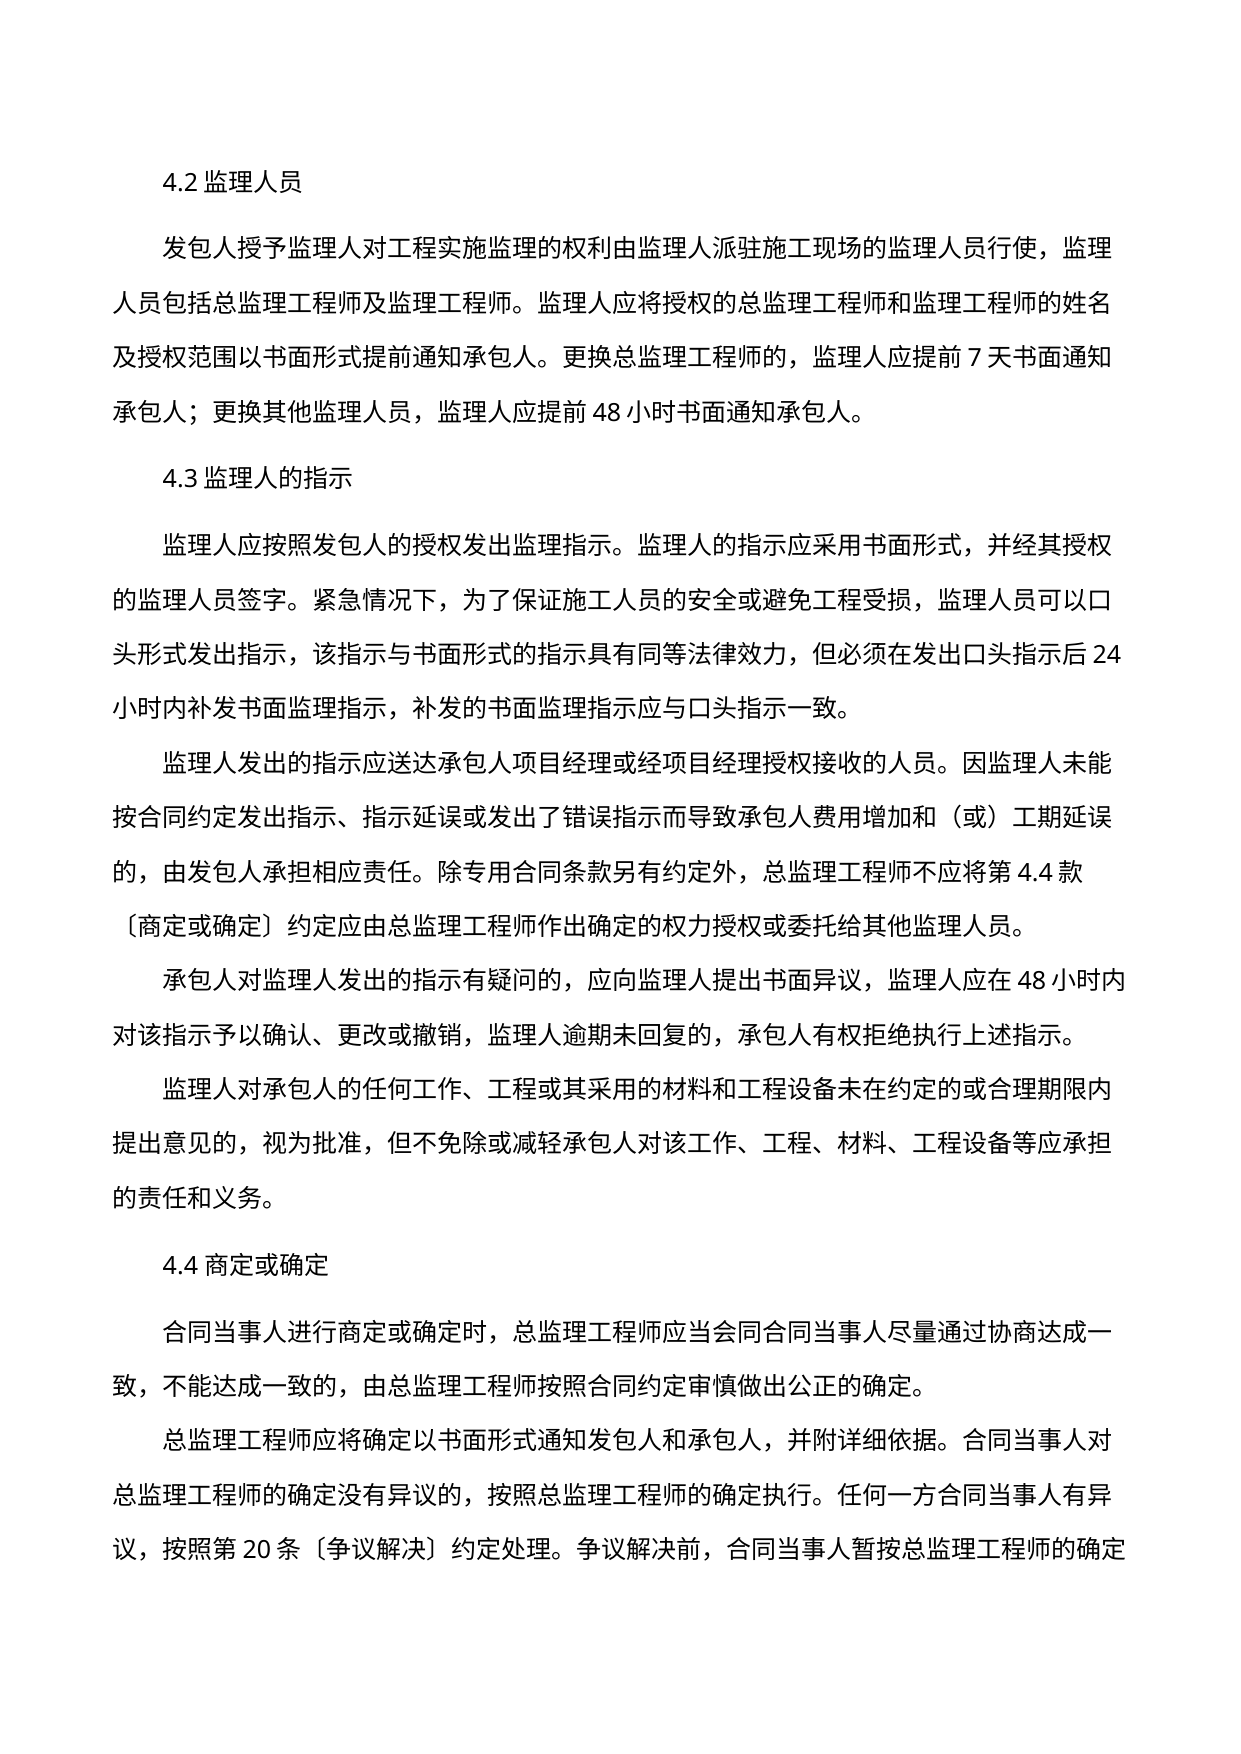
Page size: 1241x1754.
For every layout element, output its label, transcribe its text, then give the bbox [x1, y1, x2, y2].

text 监理人对承包人的任何工作、工程或其采用的材料和工程设备未在约定的或合理期限内提出意见的，视为批准，但不免除或减轻承包人对该工作、工程、材料、工程设备等应承担的责任和义务。 [112, 1069, 1128, 1214]
text 监理人发出的指示应送达承包人项目经理或经项目经理授权接收的人员。因监理人未能按合同约定发出指示、指示延误或发出了错误指示而导致承包人费用增加和（或）工期延误的，由发包人承担相应责任。除专用合同条款另有约定外，总监理工程师不应将第4.4款〔商定或确定〕约定应由总监理工程师作出确定的权力授权或委托给其他监理人员。 [112, 743, 1128, 943]
subtitle 4.3监理人的指示 [112, 459, 1128, 495]
text 承包人对监理人发出的指示有疑问的，应向监理人提出书面异议，监理人应在48小时内对该指示予以确认、更改或撤销，监理人逾期未回复的，承包人有权拒绝执行上述指示。 [112, 961, 1128, 1051]
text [112, 1421, 1128, 1566]
text 合同当事人进行商定或确定时，总监理工程师应当会同合同当事人尽量通过协商达成一致，不能达成一致的，由总监理工程师按照合同约定审慎做出公正的确定。 [112, 1312, 1128, 1403]
subtitle 4.4 商定或确定 [112, 1245, 1128, 1281]
text 发包人授予监理人对工程实施监理的权利由监理人派驻施工现场的监理人员行使，监理人员包括总监理工程师及监理工程师。监理人应将授权的总监理工程师和监理工程师的姓名及授权范围以书面形式提前通知承包人。更换总监理工程师的，监理人应提前7天书面通知承包人；更换其他监理人员，监理人应提前48小时书面通知承包人。 [112, 229, 1128, 428]
text 监理人应按照发包人的授权发出监理指示。监理人的指示应采用书面形式，并经其授权的监理人员签字。紧急情况下，为了保证施工人员的安全或避免工程受损，监理人员可以口头形式发出指示，该指示与书面形式的指示具有同等法律效力，但必须在发出口头指示后24小时内补发书面监理指示，补发的书面监理指示应与口头指示一致。 [112, 526, 1128, 725]
subtitle 4.2监理人员 [112, 162, 1128, 198]
